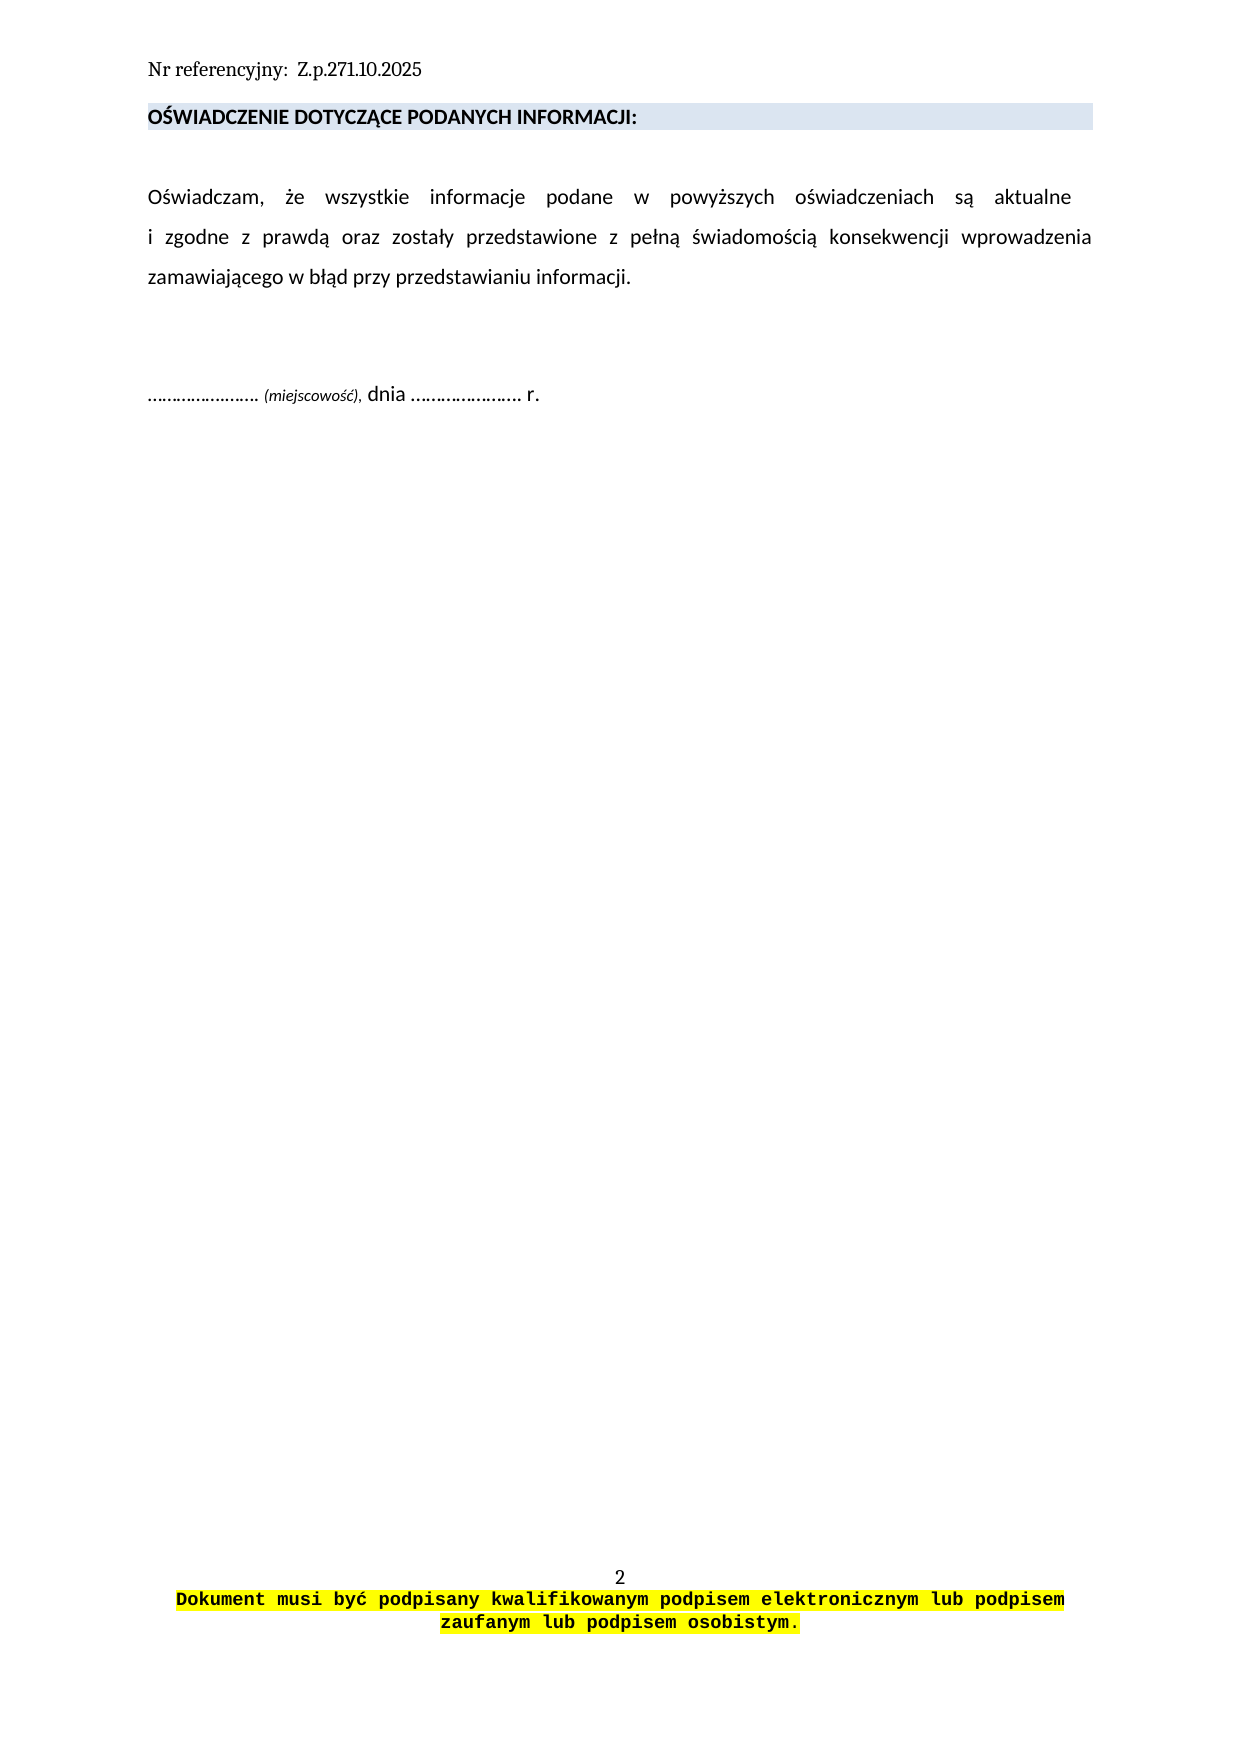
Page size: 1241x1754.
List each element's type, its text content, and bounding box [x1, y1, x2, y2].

text OŚWIADCZENIE DOTYCZĄCE PODANYCH INFORMACJI: [148, 103, 1093, 130]
text Oświadczam, że wszystkie informacje podane w powyższych oświadczeniach są aktualne i zgodne z prawdą oraz zostały przedstawione z pełną świadomością konsekwencji wprowadzenia zamawiającego w błąd przy przedstawianiu informacji. [148, 183, 1093, 290]
text …………….……. (miejscowość), dnia …………………. r. [148, 380, 1093, 406]
